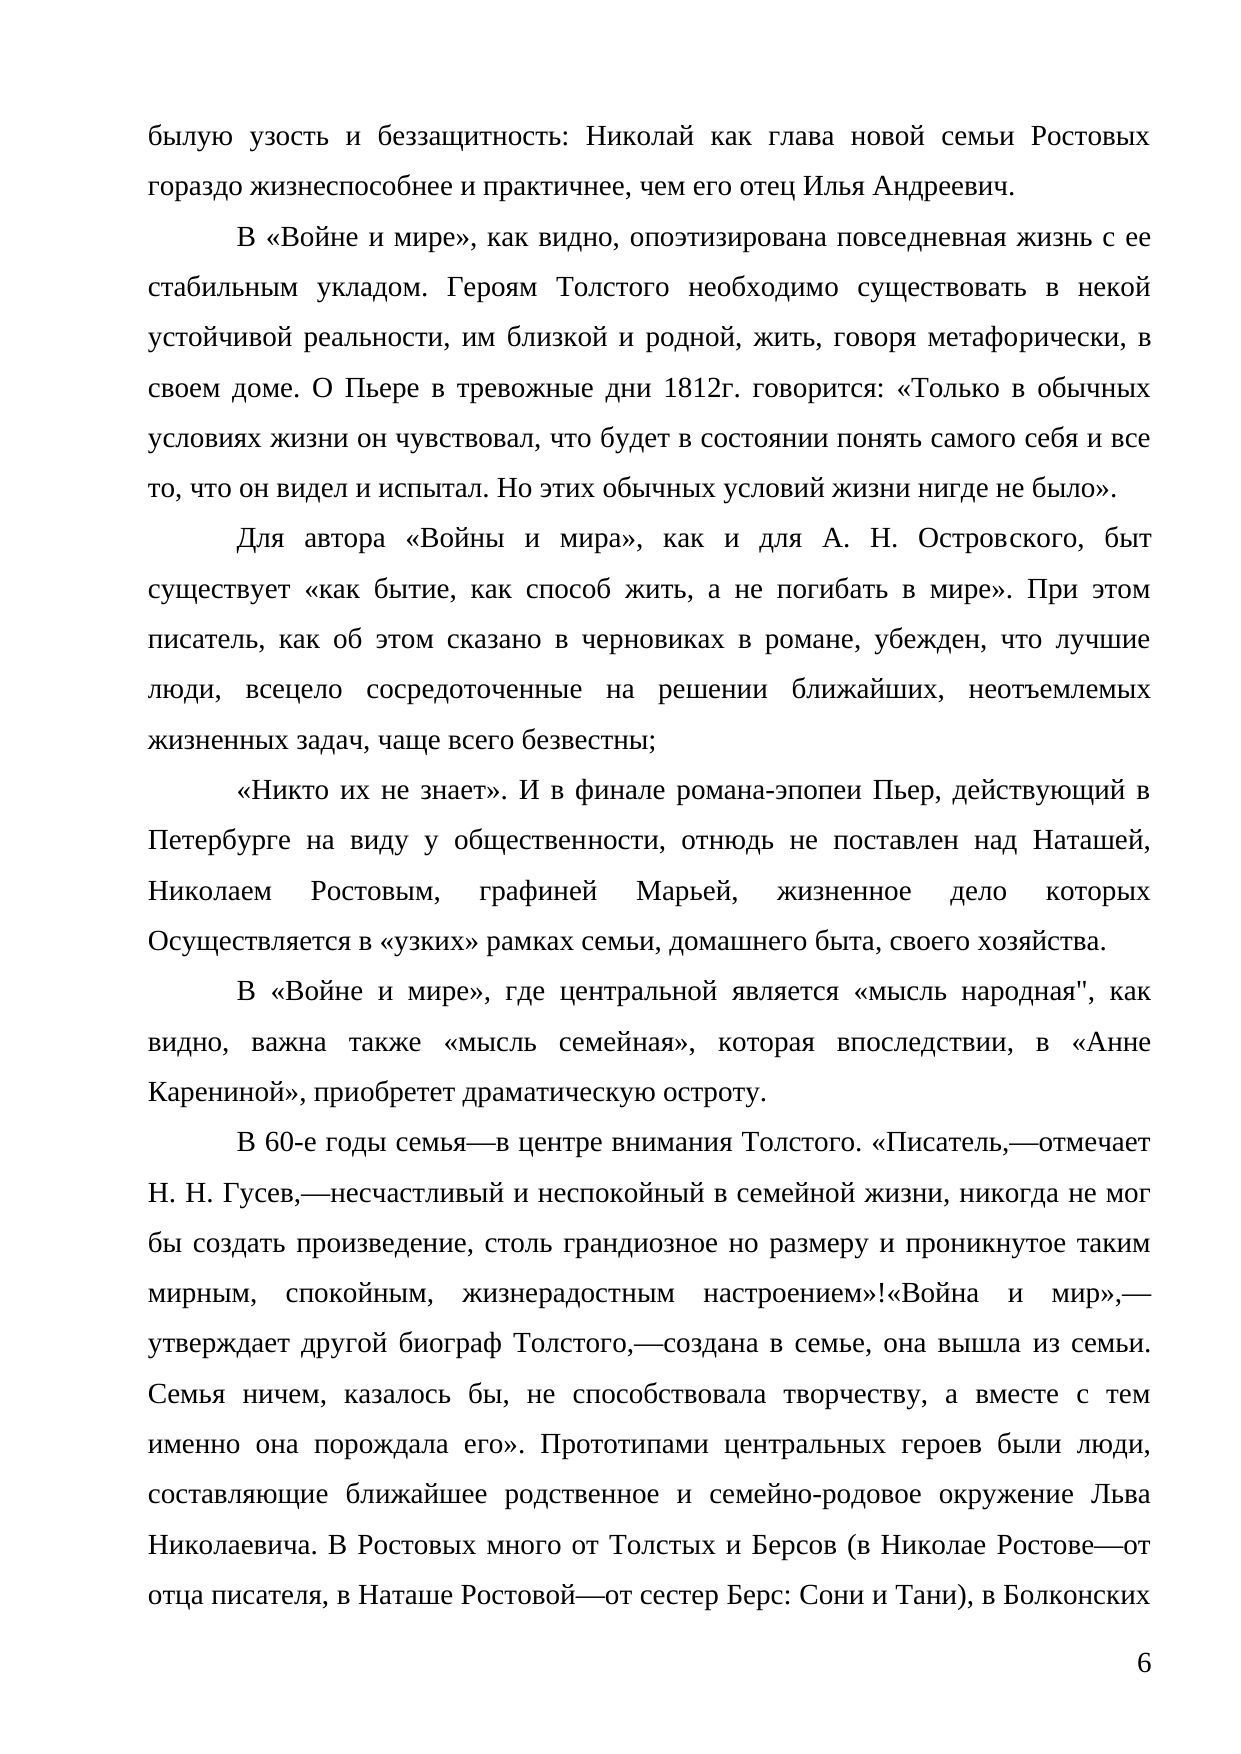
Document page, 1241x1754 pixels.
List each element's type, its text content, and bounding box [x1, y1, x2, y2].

text Для автора «Войны и мира», как и для А. Н. Островского, быт существует «как бытие, как способ жить, а не погибать в мире». При этом писатель, как об этом сказано в черновиках в романе, убежден, что лучшие люди, всецело сосредоточенные на решении ближайших, неотъемлемых жизненных задач, чаще всего безвестны; [148, 521, 1152, 755]
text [148, 118, 1152, 202]
text В «Войне и мире», где центральной является «мысль народная", как видно, важна также «мысль семейная», которая впоследствии, в «Анне Карениной», приобретет драматическую остроту. [148, 973, 1152, 1108]
text «Никто их не знает». И в финале романа-эпопеи Пьер, действующий в Петербурге на виду у общественности, отнюдь не поставлен над Наташей, Николаем Ростовым, графиней Марьей, жизненное дело которых Осуществляется в «узких» рамках семьи, домашнего быта, своего хозяйства. [148, 772, 1152, 957]
text В «Войне и мире», как видно, опоэтизирована повседневная жизнь с ее стабильным укладом. Героям Толстого необходимо существовать в некой устойчивой реальности, им близкой и родной, жить, говоря метафорически, в своем доме. О Пьере в тревожные дни 1812г. говорится: «Только в обычных условиях жизни он чувствовал, что будет в состоянии понять самого себя и все то, что он видел и испытал. Но этих обычных условий жизни нигде не было». [148, 219, 1152, 504]
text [148, 1124, 1152, 1611]
